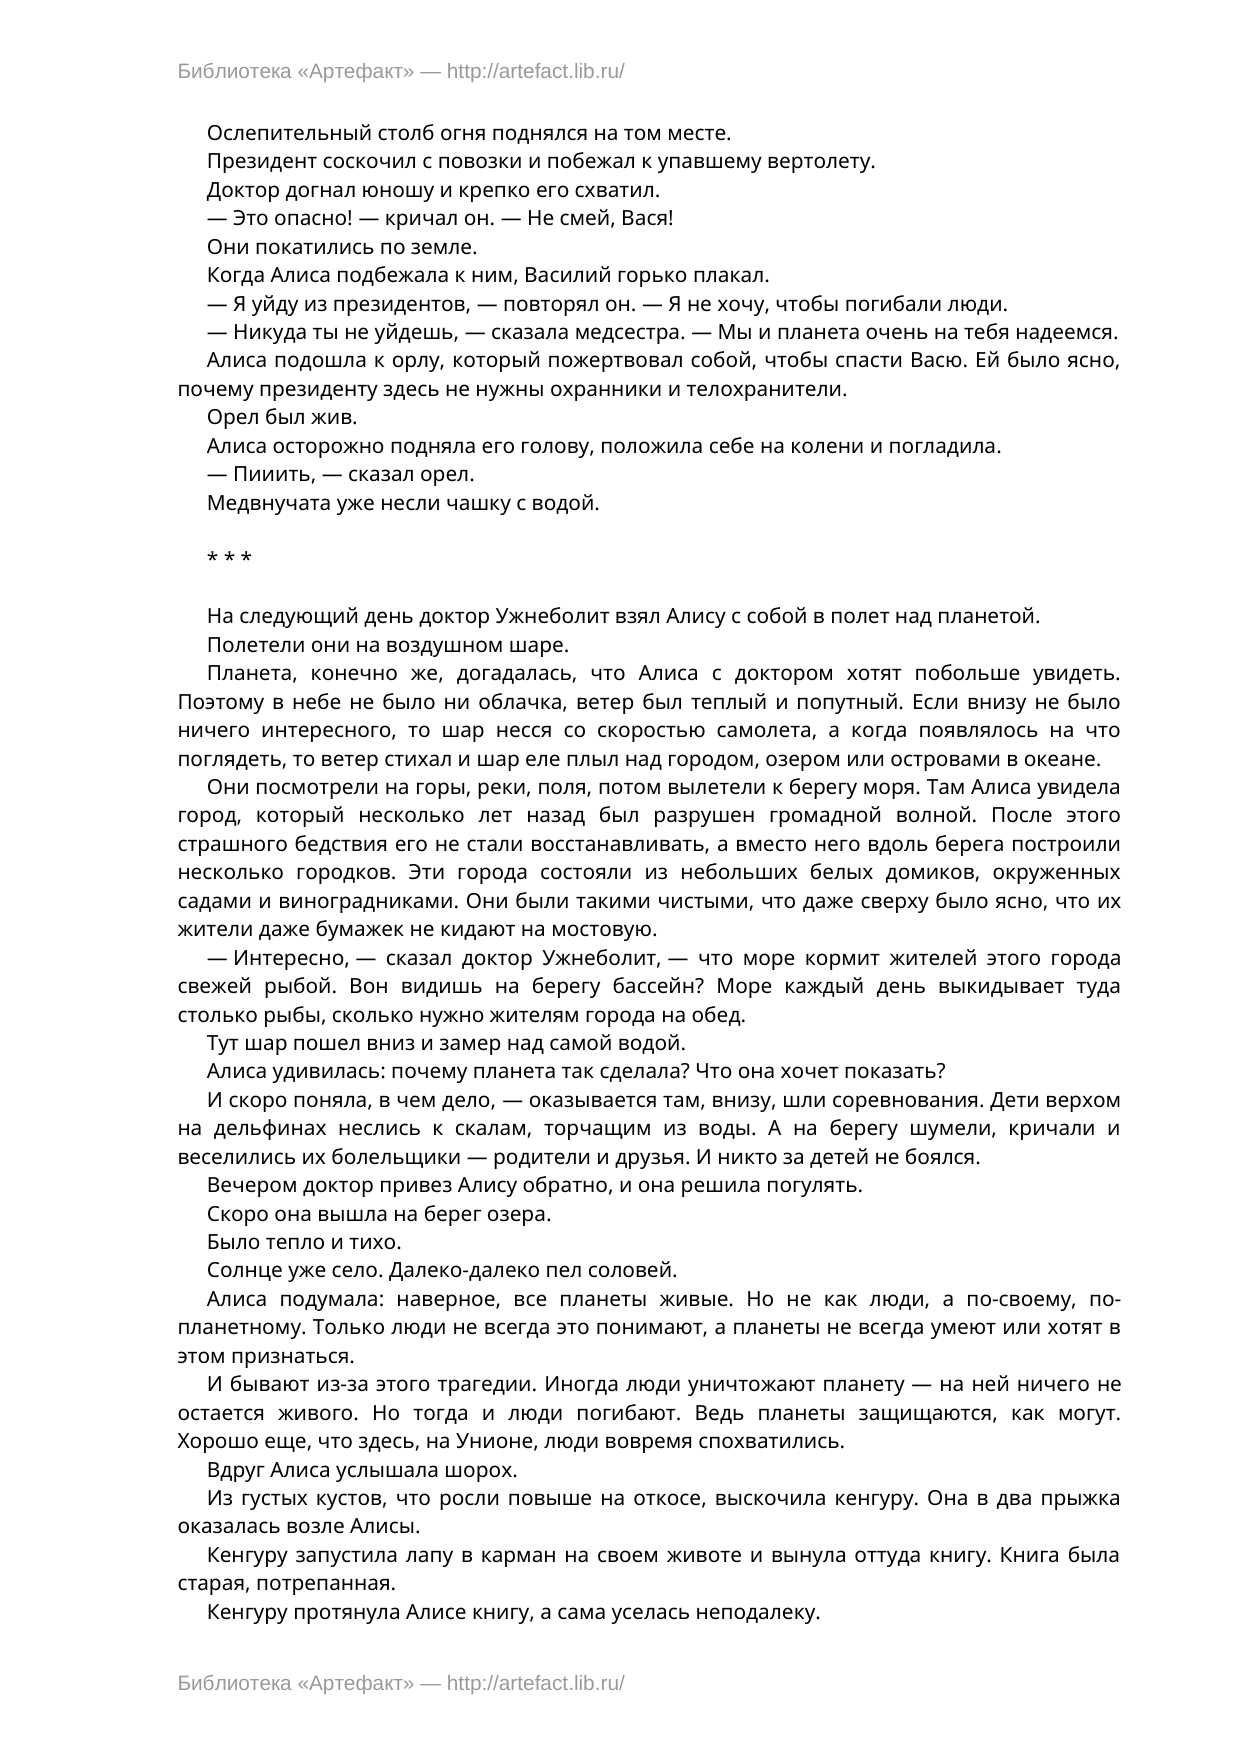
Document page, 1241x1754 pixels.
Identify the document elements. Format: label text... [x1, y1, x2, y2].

text Президент соскочил с повозки и побежал к упавшему вертолету. [177, 147, 1122, 175]
text Когда Алиса подбежала к ним, Василий горько плакал. [177, 260, 1122, 289]
text Они покатились по земле. [177, 232, 1122, 260]
text — Пииить, — сказал орел. [177, 459, 1122, 488]
text — Интересно, — сказал доктор Ужнеболит, — что море кормит жителей этого города свежей рыбой. Вон видишь на берегу бассейн? Море каждый день выкидывает туда столько рыбы, сколько нужно жителям города на обед. [177, 943, 1122, 1028]
text Медвнучата уже несли чашку с водой. [177, 488, 1122, 516]
text — Я уйду из президентов, — повторял он. — Я не хочу, чтобы погибали люди. [177, 289, 1122, 317]
text Скоро она вышла на берег озера. [177, 1199, 1122, 1227]
text Планета, конечно же, догадалась, что Алиса с доктором хотят побольше увидеть. Поэтому в небе не было ни облачка, ветер был теплый и попутный. Если внизу не было ничего интересного, то шар несся со скоростью самолета, а когда появлялось на что поглядеть, то ветер стихал и шар еле плыл над городом, озером или островами в океане. [177, 658, 1122, 772]
text И скоро поняла, в чем дело, — оказывается там, внизу, шли соревнования. Дети верхом на дельфинах неслись к скалам, торчащим из воды. А на берегу шумели, кричали и веселились их болельщики — родители и друзья. И никто за детей не боялся. [177, 1085, 1122, 1170]
text Тут шар пошел вниз и замер над самой водой. [177, 1028, 1122, 1057]
text Орел был жив. [177, 402, 1122, 431]
text Доктор догнал юношу и крепко его схватил. [177, 175, 1122, 203]
text Алиса подошла к орлу, который пожертвовал собой, чтобы спасти Васю. Ей было ясно, почему президенту здесь не нужны охранники и телохранители. [177, 346, 1122, 402]
text Кенгуру протянула Алисе книгу, а сама уселась неподалеку. [177, 1597, 1122, 1625]
text Алиса удивилась: почему планета так сделала? Что она хочет показать? [177, 1057, 1122, 1085]
text Алиса подумала: наверное, все планеты живые. Но не как люди, а по-своему, по-планетному. Только люди не всегда это понимают, а планеты не всегда умеют или хотят в этом признаться. [177, 1284, 1122, 1369]
text Было тепло и тихо. [177, 1227, 1122, 1256]
text Кенгуру запустила лапу в карман на своем животе и вынула оттуда книгу. Книга была старая, потрепанная. [177, 1540, 1122, 1597]
subtitle * * * [177, 545, 1122, 573]
text — Это опасно! — кричал он. — Не смей, Вася! [177, 203, 1122, 232]
text Вечером доктор привез Алису обратно, и она решила погулять. [177, 1170, 1122, 1199]
text Ослепительный столб огня поднялся на том месте. [177, 118, 1122, 147]
text Из густых кустов, что росли повыше на откосе, выскочила кенгуру. Она в два прыжка оказалась возле Алисы. [177, 1483, 1122, 1540]
text Полетели они на воздушном шаре. [177, 630, 1122, 658]
text На следующий день доктор Ужнеболит взял Алису с собой в полет над планетой. [177, 602, 1122, 630]
text Вдруг Алиса услышала шорох. [177, 1455, 1122, 1483]
text — Никуда ты не уйдешь, — сказала медсестра. — Мы и планета очень на тебя надеемся. [177, 317, 1122, 346]
text Алиса осторожно подняла его голову, положила себе на колени и погладила. [177, 431, 1122, 459]
text Они посмотрели на горы, реки, поля, потом вылетели к берегу моря. Там Алиса увидела город, который несколько лет назад был разрушен громадной волной. После этого страшного бедствия его не стали восстанавливать, а вместо него вдоль берега построили несколько городков. Эти города состояли из небольших белых домиков, окруженных садами и виноградниками. Они были такими чистыми, что даже сверху было ясно, что их жители даже бумажек не кидают на мостовую. [177, 772, 1122, 943]
text Солнце уже село. Далеко-далеко пел соловей. [177, 1256, 1122, 1284]
text И бывают из-за этого трагедии. Иногда люди уничтожают планету — на ней ничего не остается живого. Но тогда и люди погибают. Ведь планеты защищаются, как могут. Хорошо еще, что здесь, на Унионе, люди вовремя спохватились. [177, 1369, 1122, 1455]
